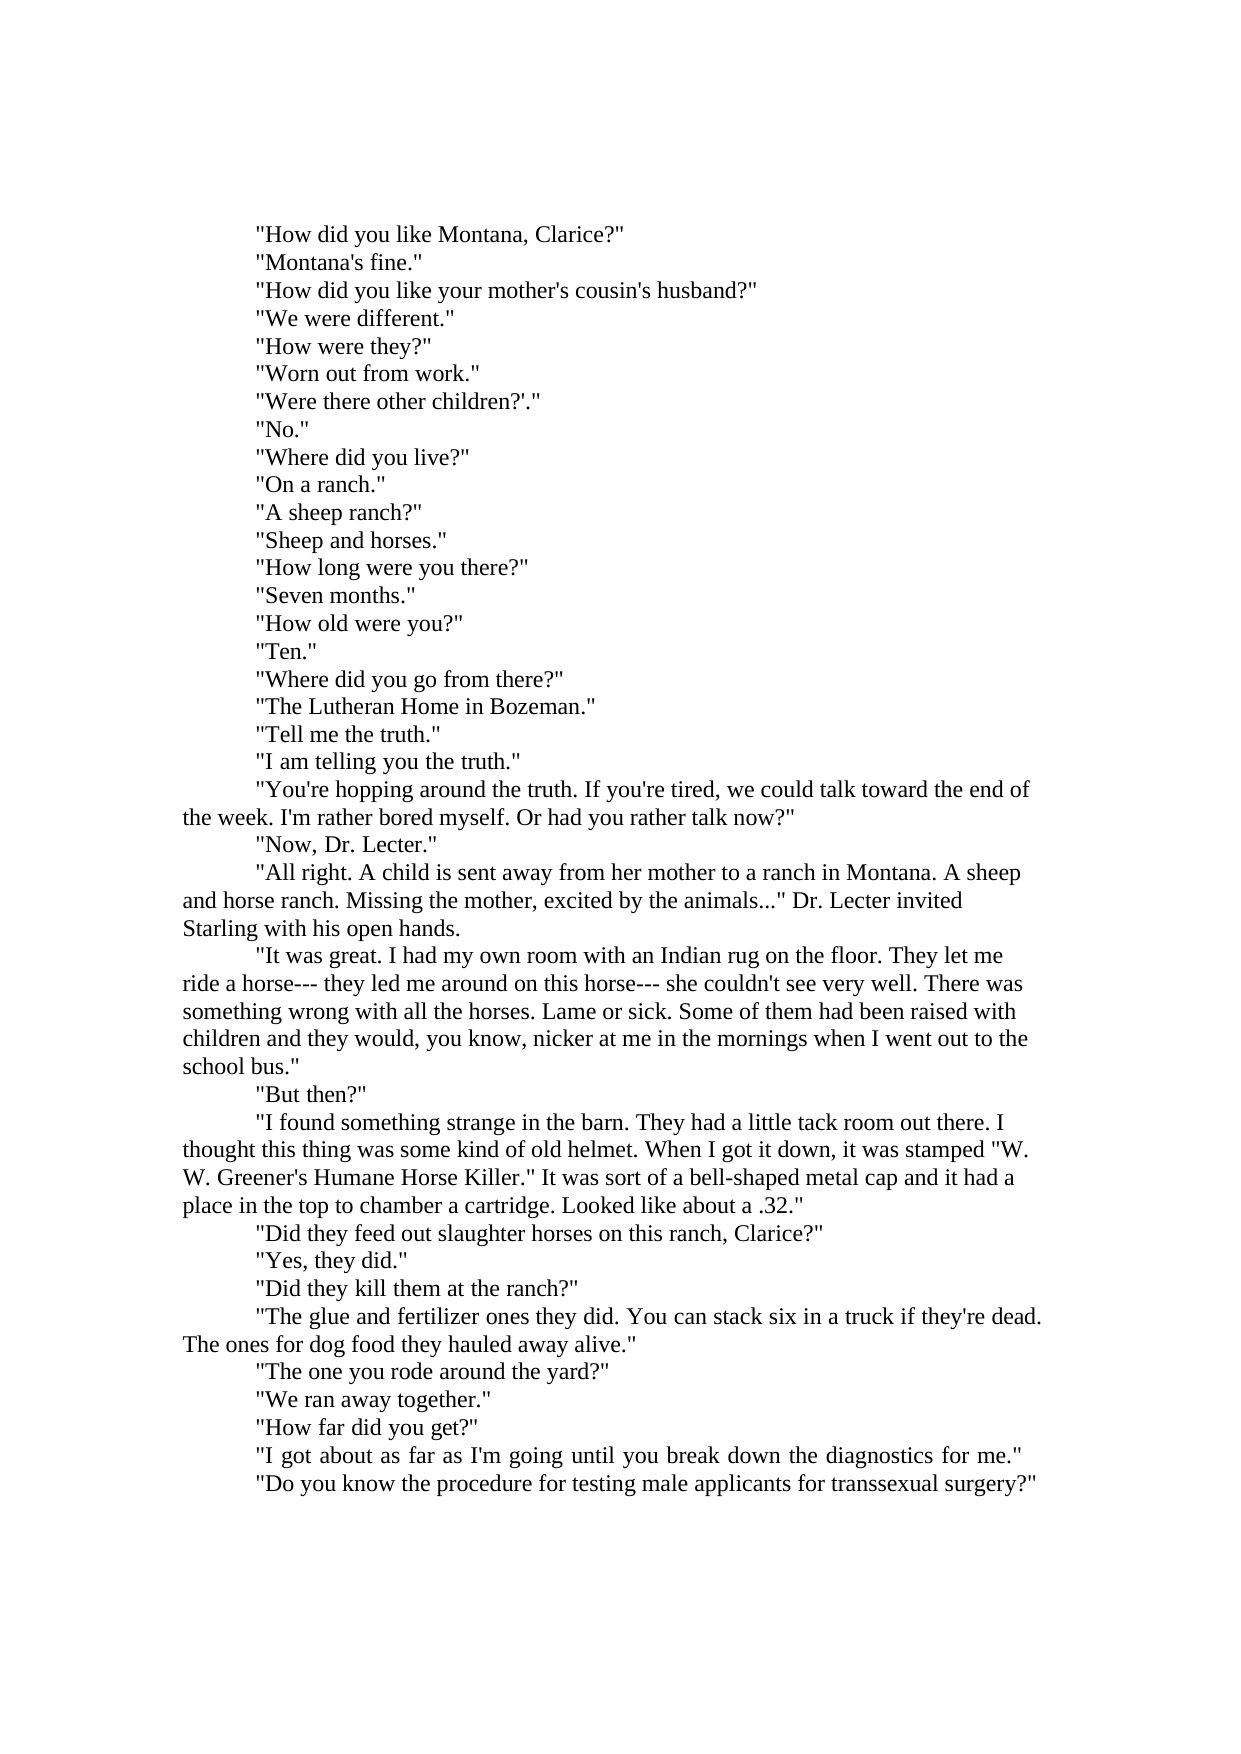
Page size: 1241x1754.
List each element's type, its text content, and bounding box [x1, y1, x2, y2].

text "How old were you?" "Ten." [255, 609, 481, 664]
text "Now, Dr. Lecter." [255, 831, 1142, 858]
text "But then?" [255, 1080, 1142, 1107]
text "I found something strange in the barn. They had a little tack room out there. I thought this thing was some kind of old helmet. When I got it down, it was stamped "W. [182, 1108, 1051, 1163]
text "Did they feed out slaughter horses on this ranch, Clarice?" "Yes, they did." [255, 1219, 849, 1274]
text The ones for dog food they hauled away alive." "The one you rode around the yard?" "We ran away together." [182, 1330, 648, 1413]
text "Where did you live?" "On a ranch." [255, 442, 481, 498]
text "How were they?" "Worn out from work." [255, 332, 489, 387]
text "I got about as far as I'm going until you break down the diagnostics for me." "Do you know the procedure for testing male applicants for transsexual surgery?" [255, 1441, 1051, 1496]
text "How far did you get?" [255, 1413, 1142, 1441]
text "How long were you there?" "Seven months." [255, 553, 591, 609]
text "Did they kill them at the ranch?" [255, 1274, 1142, 1302]
text "It was great. I had my own room with an Indian rug on the floor. They let me ride a horse--- they led me around on this horse--- she couldn't see very well. There was something wrong with all the horses. Lame or sick. Some of them had been raised with children and they would, you know, nicker at me in the mornings when I went out to the school bus." [182, 941, 1040, 1079]
text "How did you like Montana, Clarice?" "Montana's fine." [255, 220, 668, 276]
text "You're hopping around the truth. If you're tired, we could talk toward the end of the week. I'm rather bored myself. Or had you rather talk now?" [182, 775, 1051, 830]
text "Where did you go from there?" "The Lutheran Home in Bozeman." "Tell me the truth." [255, 664, 610, 747]
text W. Greener's Humane Horse Killer." It was sort of a bell-shaped metal cap and it had a place in the top to chamber a cartridge. Looked like about a .32." [182, 1163, 1051, 1218]
text "I am telling you the truth." [255, 747, 1142, 775]
text "All right. A child is sent away from her mother to a ranch in Montana. A sheep and horse ranch. Missing the mother, excited by the animals..." Dr. Lecter invited Starling with his open hands. [182, 858, 1028, 941]
text "A sheep ranch?" "Sheep and horses." [255, 498, 481, 553]
text "Were there other children?'." "No." [255, 387, 591, 442]
text "How did you like your mother's cousin's husband?" "We were different." [255, 276, 769, 331]
text "The glue and fertilizer ones they did. You can stack six in a truck if they're dead. [255, 1302, 1142, 1329]
